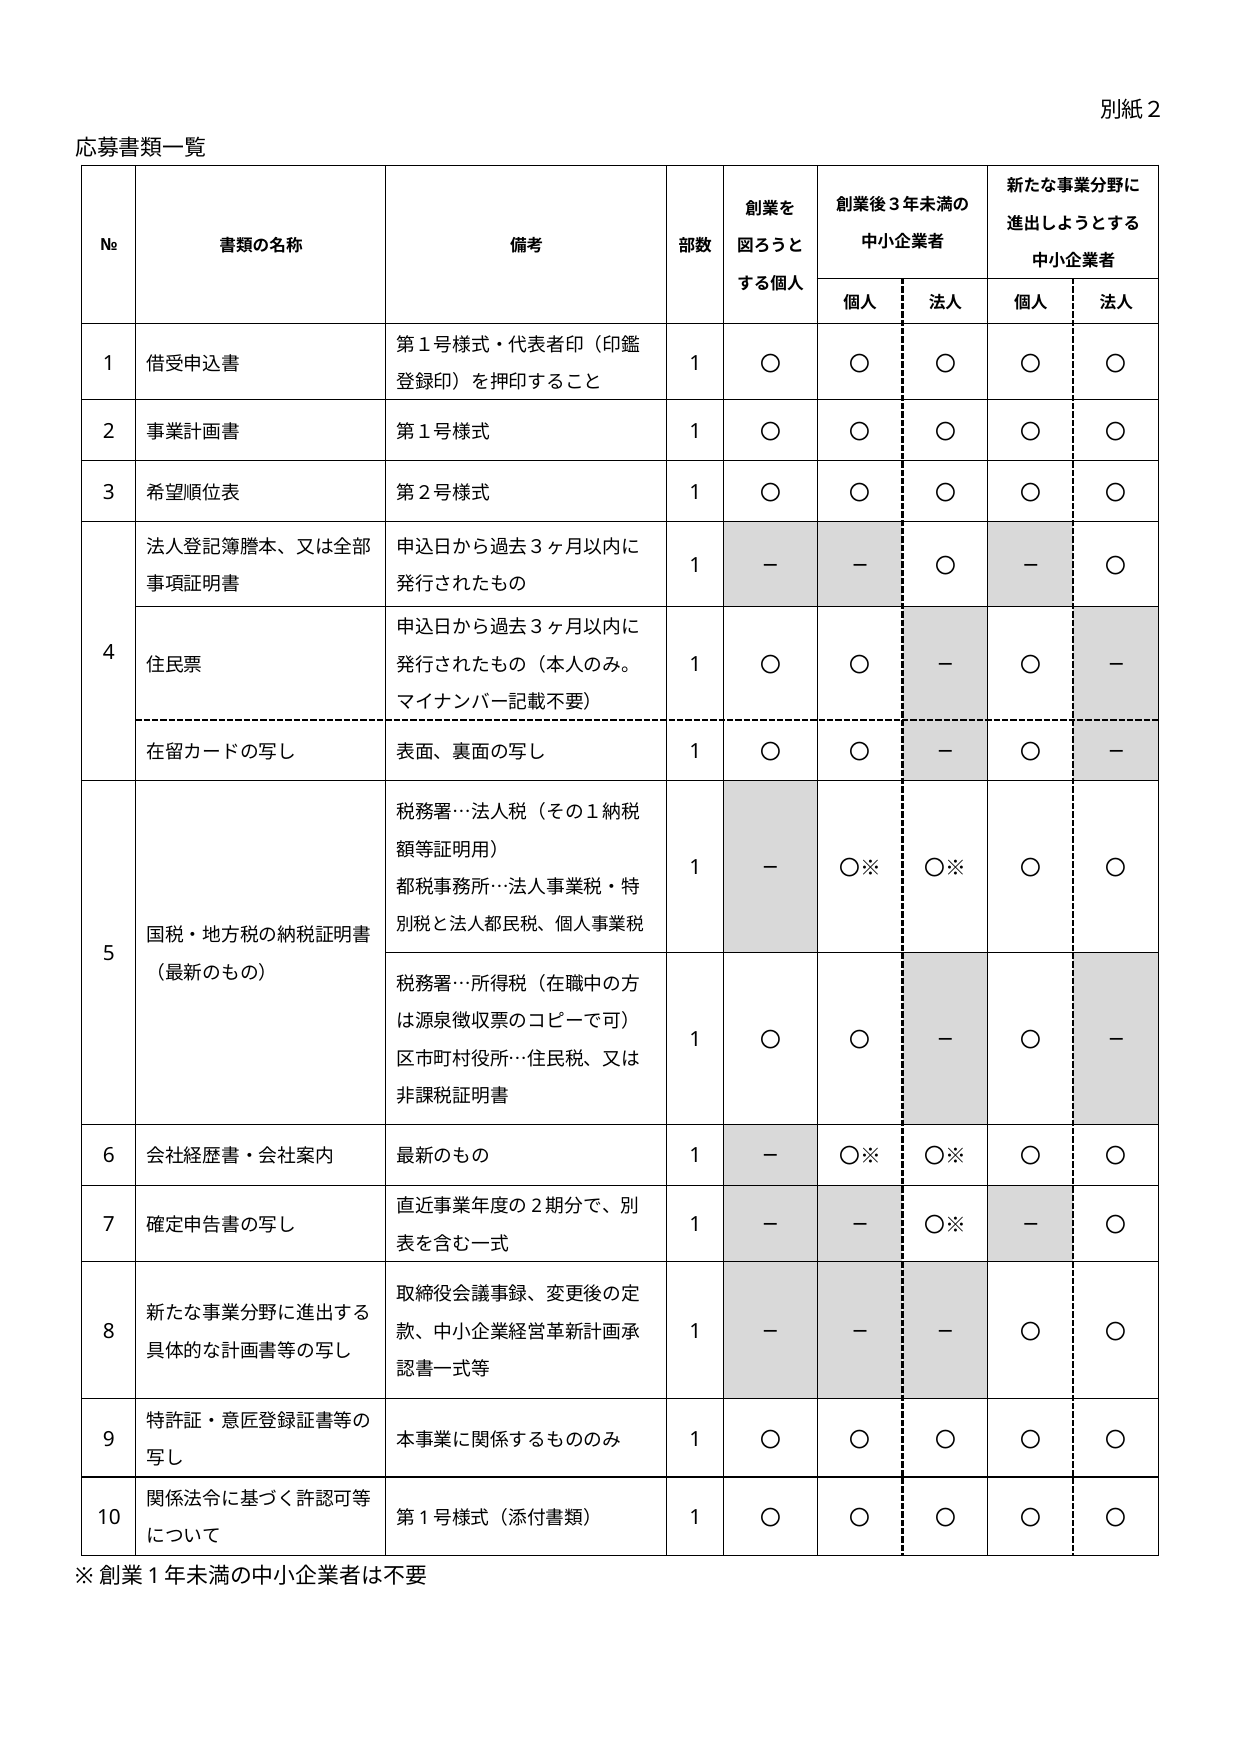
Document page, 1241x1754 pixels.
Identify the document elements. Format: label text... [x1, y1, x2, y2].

table_cell 希望順位表 [136, 461, 385, 521]
table_header 部数 [667, 166, 723, 323]
table_cell 〇 [1073, 400, 1158, 460]
table_cell 最新のもの [386, 1125, 666, 1185]
table_cell 〇※ [903, 781, 987, 952]
table_cell 1 [667, 461, 723, 521]
table_cell ─ [818, 1186, 902, 1261]
table_cell 〇 [903, 522, 987, 606]
table_cell 第１号様式・代表者印（印鑑登録印）を押印すること [386, 324, 666, 399]
table_cell ─ [1073, 607, 1158, 719]
table_cell 〇 [724, 953, 817, 1124]
table_header 創業後３年未満の 中小企業者 [818, 166, 987, 278]
table_cell 〇 [818, 461, 902, 521]
table_cell ─ [903, 953, 987, 1124]
table_cell 3 [82, 461, 135, 521]
table_cell 関係法令に基づく許認可等について [136, 1478, 385, 1554]
table_header 新たな事業分野に 進出しようとする 中小企業者 [988, 166, 1158, 278]
table_cell 〇 [818, 1399, 902, 1476]
table_cell 〇 [903, 1399, 987, 1476]
table_cell ─ [724, 522, 817, 606]
table_cell 〇 [1073, 522, 1158, 606]
table_cell 〇 [724, 461, 817, 521]
table_cell 〇 [1073, 781, 1158, 952]
table_cell ─ [988, 522, 1073, 606]
table_cell 〇 [988, 400, 1073, 460]
table_cell 特許証・意匠登録証書等の写し [136, 1399, 385, 1476]
table_cell 1 [667, 1186, 723, 1261]
table_cell 〇 [903, 461, 987, 521]
table_cell 住民票 [136, 607, 385, 719]
table_header № [82, 166, 135, 323]
table_cell 取締役会議事録、変更後の定款、中小企業経営革新計画承認書一式等 [386, 1262, 666, 1398]
table_cell 国税・地方税の納税証明書（最新のもの） [136, 781, 385, 1124]
table_cell 10 [82, 1478, 135, 1554]
table_cell 〇 [818, 719, 902, 780]
table_cell 〇 [903, 1478, 987, 1554]
table_cell 〇 [724, 607, 817, 719]
table_cell ─ [988, 1186, 1073, 1261]
table_cell 〇 [1073, 461, 1158, 521]
table_cell 申込日から過去３ヶ月以内に発行されたもの（本人のみ。マイナンバー記載不要） [386, 607, 666, 719]
table_cell 7 [82, 1186, 135, 1261]
table_cell 法人 [1073, 279, 1158, 323]
table_cell 1 [667, 1478, 723, 1554]
table_cell 1 [667, 953, 723, 1124]
table_cell 1 [667, 607, 723, 719]
text 応募書類一覧 [75, 127, 1165, 164]
table_cell 〇 [818, 400, 902, 460]
table_cell 第１号様式 [386, 400, 666, 460]
table_cell 法人 [903, 279, 987, 323]
table_cell 〇 [724, 719, 817, 780]
table_cell 直近事業年度の2期分で、別表を含む一式 [386, 1186, 666, 1261]
table_cell 6 [82, 1125, 135, 1185]
table_cell 借受申込書 [136, 324, 385, 399]
table_cell 〇 [724, 324, 817, 399]
table_cell 〇 [1073, 1186, 1158, 1261]
table_cell 第２号様式 [386, 461, 666, 521]
table_cell ─ [903, 1262, 987, 1398]
table_cell ─ [903, 719, 987, 780]
table_cell ─ [818, 1262, 902, 1398]
table_cell 〇※ [903, 1125, 987, 1185]
table_header 書類の名称 [136, 166, 385, 323]
table_cell 〇 [903, 400, 987, 460]
table_cell ─ [818, 522, 902, 606]
table_cell 〇※ [818, 1125, 902, 1185]
table_cell 表面、裏面の写し [386, 719, 666, 780]
table_cell 〇 [724, 1478, 817, 1554]
table_cell 〇 [988, 953, 1073, 1124]
table_cell 〇 [818, 1478, 902, 1554]
table_header 創業を 図ろうと する個人 [724, 166, 817, 323]
table_cell 5 [82, 781, 135, 1124]
text 別紙２ [75, 89, 1165, 127]
table_cell 9 [82, 1399, 135, 1476]
table_cell 税務署…法人税（その１納税額等証明用） 都税事務所…法人事業税・特別税と法人都民税、個人事業税 [386, 781, 666, 952]
table_cell ─ [724, 781, 817, 952]
table_cell 法人登記簿謄本、又は全部事項証明書 [136, 522, 385, 606]
table_cell 〇 [988, 1399, 1073, 1476]
table_cell 個人 [988, 279, 1073, 323]
table_cell 〇 [988, 1478, 1073, 1554]
table_cell 4 [82, 522, 135, 780]
table_cell 税務署…所得税（在職中の方は源泉徴収票のコピーで可） 区市町村役所…住民税、又は非課税証明書 [386, 953, 666, 1124]
text ※ 創業1年未満の中小企業者は不要 [75, 1556, 1165, 1593]
table_cell 1 [667, 1399, 723, 1476]
table_cell 〇 [818, 324, 902, 399]
table_header 備考 [386, 166, 666, 323]
table_cell 事業計画書 [136, 400, 385, 460]
table_cell 2 [82, 400, 135, 460]
table_cell 〇 [988, 719, 1073, 780]
table_cell 1 [82, 324, 135, 399]
table_cell 〇 [724, 400, 817, 460]
table_cell 1 [667, 1262, 723, 1398]
table_cell 第1号様式（添付書類） [386, 1478, 666, 1554]
table_cell ─ [1073, 719, 1158, 780]
table_cell ─ [724, 1186, 817, 1261]
table_cell 〇 [903, 324, 987, 399]
table_cell 〇 [1073, 324, 1158, 399]
table_cell 1 [667, 324, 723, 399]
table_cell 〇※ [903, 1186, 987, 1261]
table_cell 1 [667, 522, 723, 606]
table_cell 〇 [988, 461, 1073, 521]
table_cell 確定申告書の写し [136, 1186, 385, 1261]
table_cell 新たな事業分野に進出する具体的な計画書等の写し [136, 1262, 385, 1398]
table_cell 〇 [988, 607, 1073, 719]
table_cell 8 [82, 1262, 135, 1398]
table_cell 会社経歴書・会社案内 [136, 1125, 385, 1185]
table_cell 〇 [988, 781, 1073, 952]
table_cell 個人 [818, 279, 902, 323]
table_cell 〇※ [818, 781, 902, 952]
table_cell 〇 [988, 1125, 1073, 1185]
table_cell 〇 [1073, 1478, 1158, 1554]
table_cell 〇 [988, 1262, 1073, 1398]
table_cell ─ [724, 1125, 817, 1185]
table_cell ─ [903, 607, 987, 719]
table_cell 1 [667, 781, 723, 952]
table_cell 〇 [1073, 1262, 1158, 1398]
table_cell 〇 [988, 324, 1073, 399]
table_cell 〇 [1073, 1399, 1158, 1476]
table_cell 〇 [818, 953, 902, 1124]
table_cell 〇 [724, 1399, 817, 1476]
table_cell 1 [667, 719, 723, 780]
table_cell ─ [724, 1262, 817, 1398]
table_cell 〇 [818, 607, 902, 719]
table_cell 1 [667, 400, 723, 460]
table_cell 本事業に関係するもののみ [386, 1399, 666, 1476]
table_cell 1 [667, 1125, 723, 1185]
table_cell 申込日から過去３ヶ月以内に発行されたもの [386, 522, 666, 606]
table_cell ─ [1073, 953, 1158, 1124]
table_cell 在留カードの写し [136, 719, 385, 780]
table_cell 〇 [1073, 1125, 1158, 1185]
